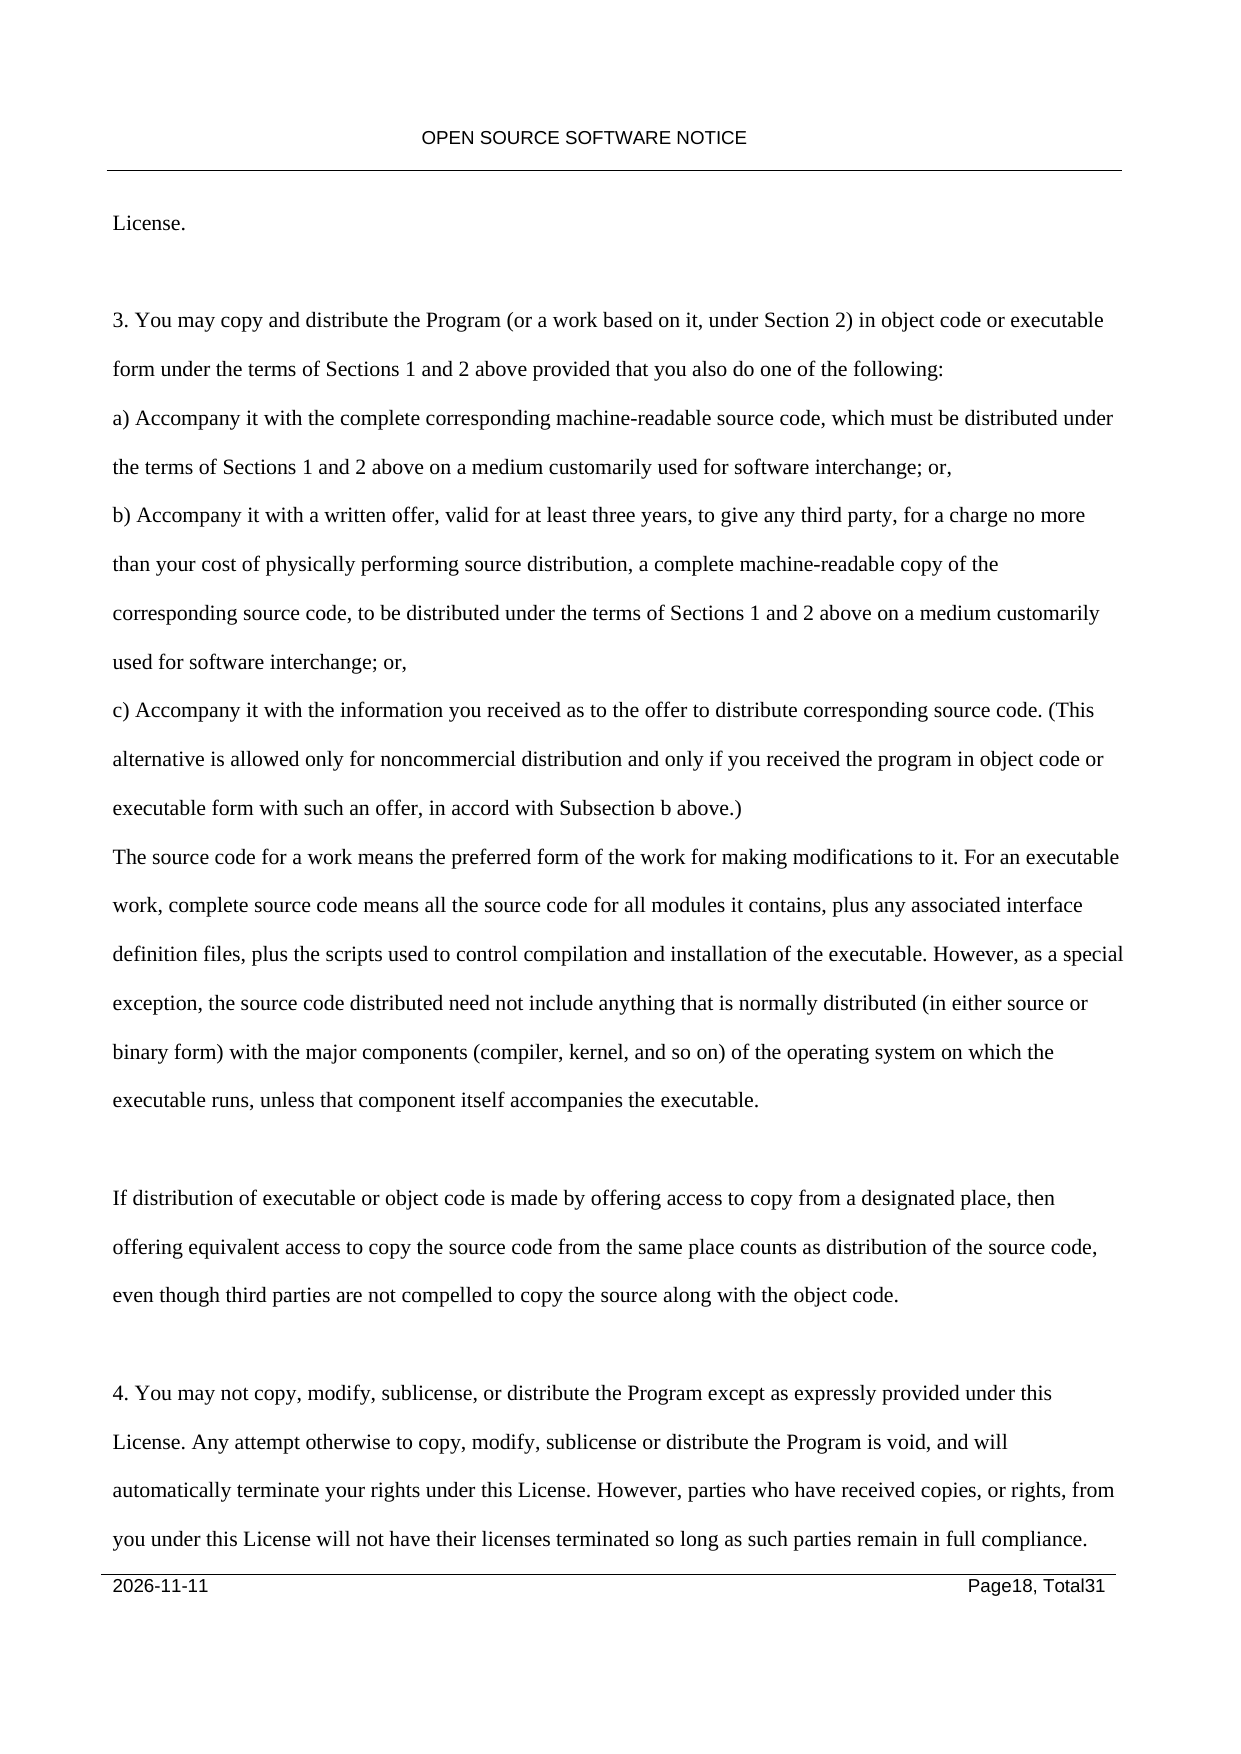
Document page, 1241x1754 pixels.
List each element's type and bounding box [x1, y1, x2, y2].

text [112, 206, 1128, 1555]
